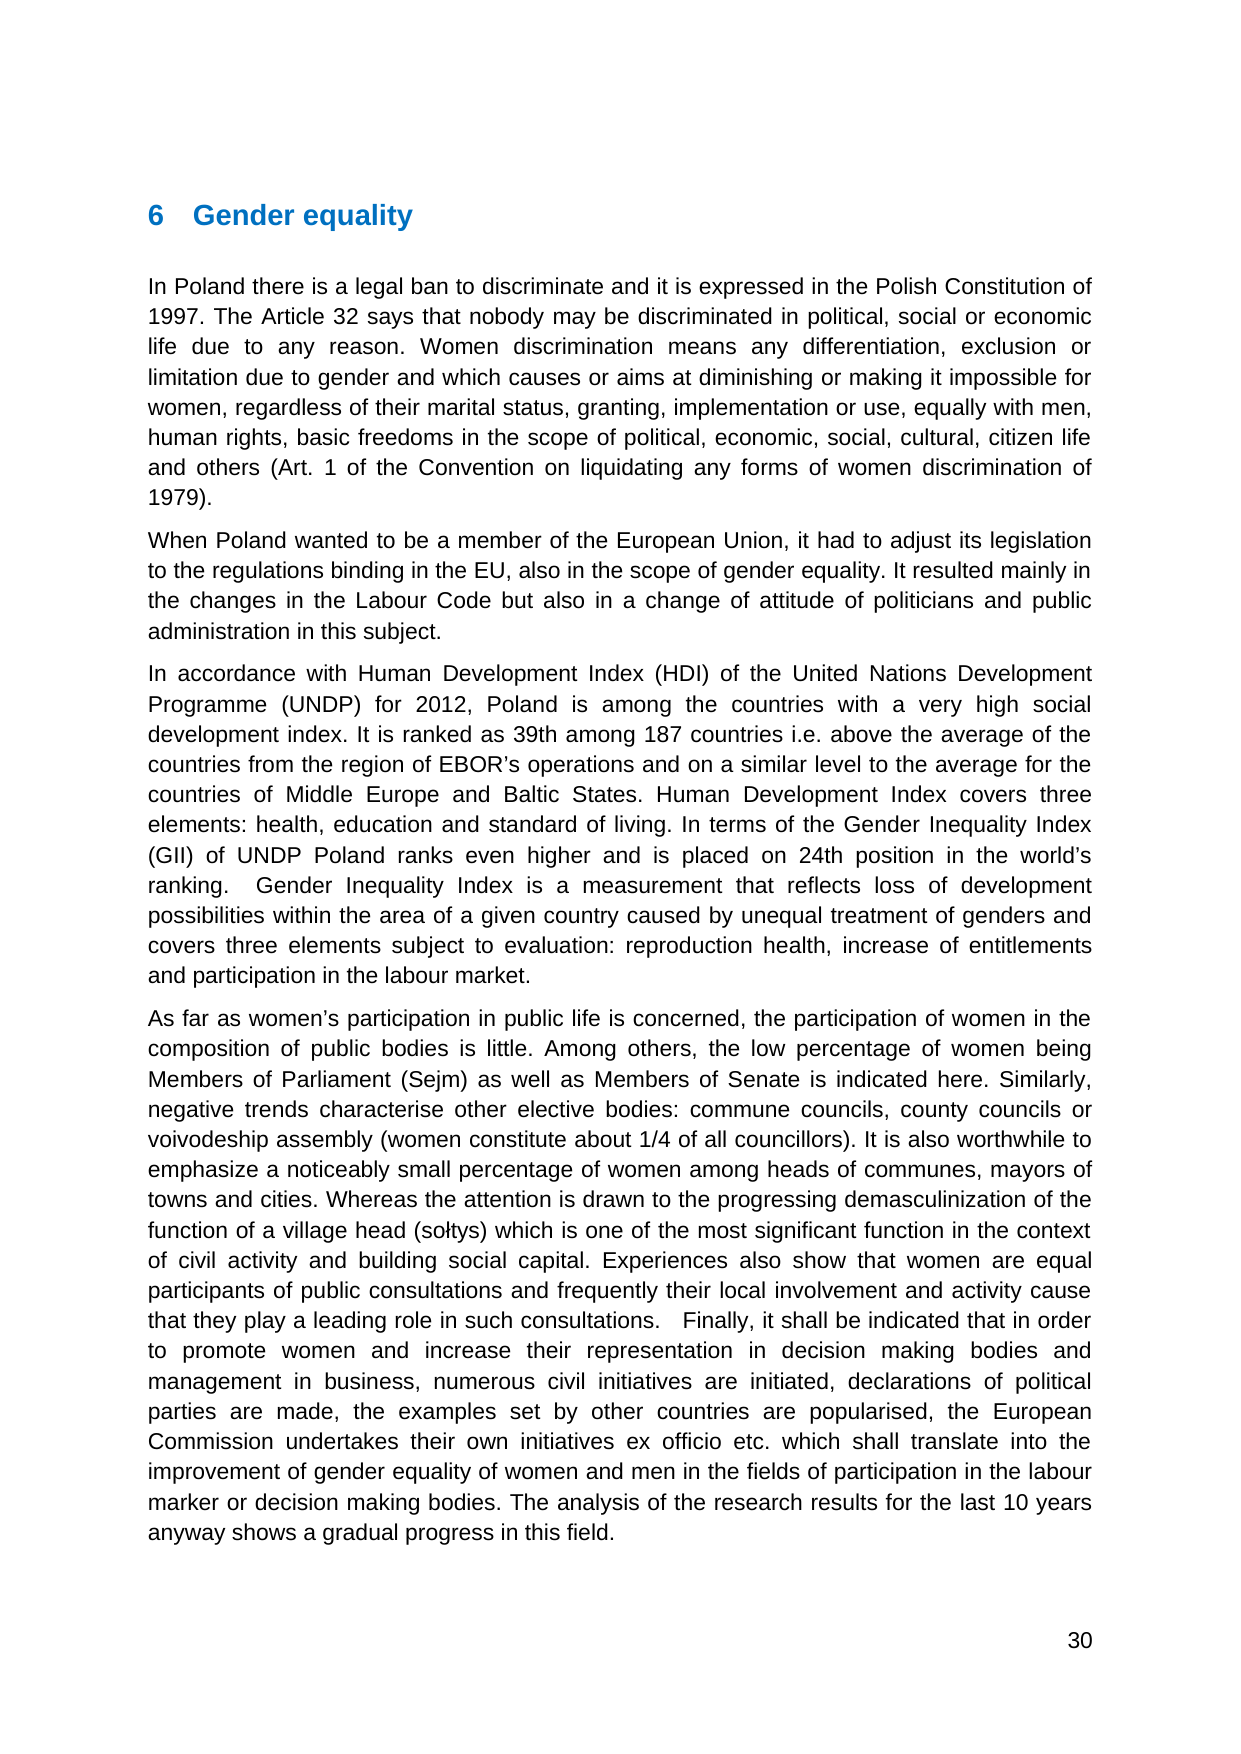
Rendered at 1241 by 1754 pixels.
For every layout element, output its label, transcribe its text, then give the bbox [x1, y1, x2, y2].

text In accordance with Human Development Index (HDI) of the United Nations Development Programme (UNDP) for 2012, Poland is among the countries with a very high social development index. It is ranked as 39th among 187 countries i.e. above the average of the countries from the region of EBOR’s operations and on a similar level to the average for the countries of Middle Europe and Baltic States. Human Development Index covers three elements: health, education and standard of living. In terms of the Gender Inequality Index (GII) of UNDP Poland ranks even higher and is placed on 24th position in the world’s ranking. Gender Inequality Index is a measurement that reflects loss of development possibilities within the area of a given country caused by unequal treatment of genders and covers three elements subject to evaluation: reproduction health, increase of entitlements and participation in the labour market. [148, 660, 1093, 989]
text As far as women’s participation in public life is concerned, the participation of women in the composition of public bodies is little. Among others, the low percentage of women being Members of Parliament (Sejm) as well as Members of Senate is indicated here. Similarly, negative trends characterise other elective bodies: commune councils, county councils or voivodeship assembly (women constitute about 1/4 of all councillors). It is also worthwhile to emphasize a noticeably small percentage of women among heads of communes, mayors of towns and cities. Whereas the attention is drawn to the progressing demasculinization of the function of a village head (sołtys) which is one of the most significant function in the context of civil activity and building social capital. Experiences also show that women are equal participants of public consultations and frequently their local involvement and activity cause that they play a leading role in such consultations. Finally, it shall be indicated that in order to promote women and increase their representation in decision making bodies and management in business, numerous civil initiatives are initiated, declarations of political parties are made, the examples set by other countries are popularised, the European Commission undertakes their own initiatives ex officio etc. which shall translate into the improvement of gender equality of women and men in the fields of participation in the labour marker or decision making bodies. The analysis of the research results for the last 10 years anyway shows a gradual progress in this field. [148, 1005, 1093, 1545]
text In Poland there is a legal ban to discriminate and it is expressed in the Polish Constitution of 1997. The Article 32 says that nobody may be discriminated in political, social or economic life due to any reason. Women discrimination means any differentiation, exclusion or limitation due to gender and which causes or aims at diminishing or making it impossible for women, regardless of their marital status, granting, implementation or use, equally with men, human rights, basic freedoms in the scope of political, economic, social, cultural, citizen life and others (Art. 1 of the Convention on liquidating any forms of women discrimination of 1979). [148, 273, 1093, 511]
subtitle Gender equality [148, 198, 1093, 231]
text When Poland wanted to be a member of the European Union, it had to adjust its legislation to the regulations binding in the EU, also in the scope of gender equality. It resulted mainly in the changes in the Labour Code but also in a change of attitude of politicians and public administration in this subject. [148, 527, 1093, 644]
